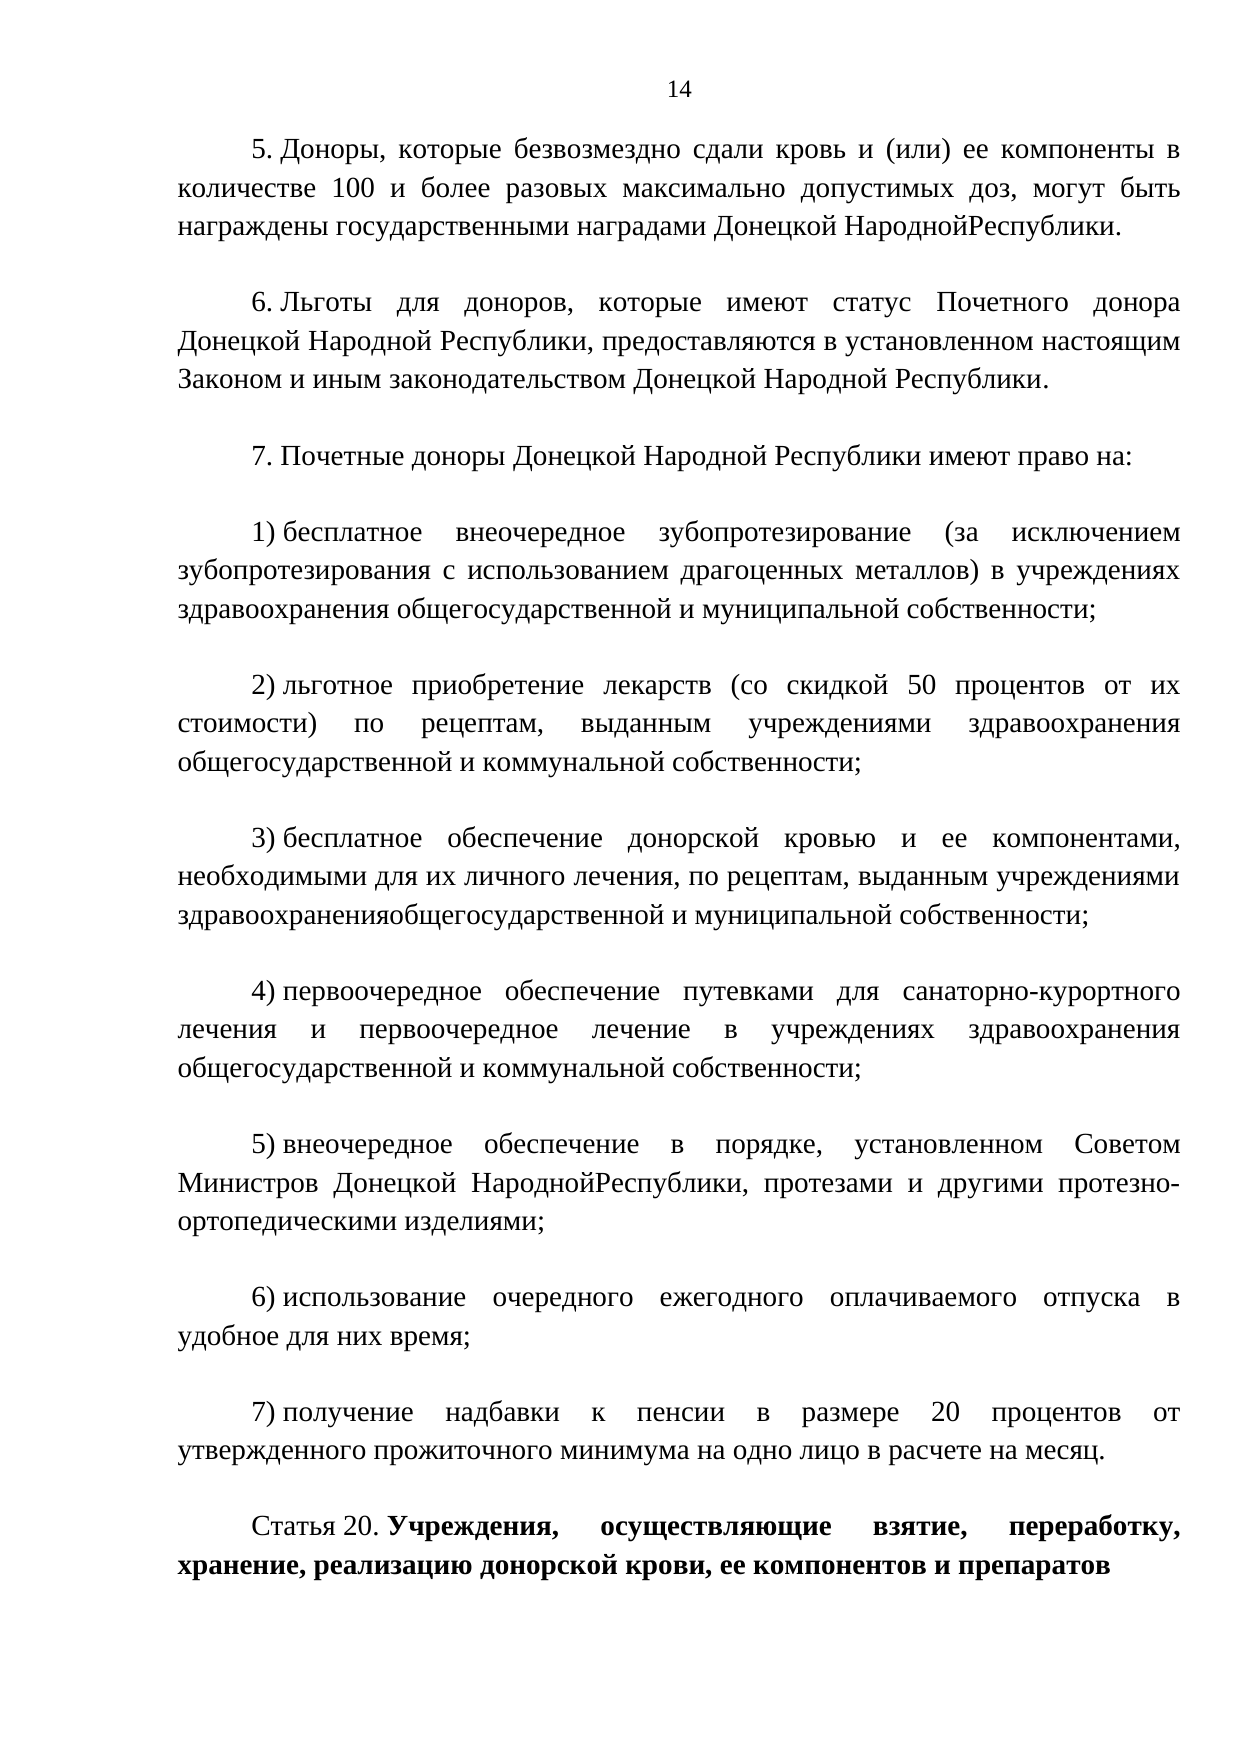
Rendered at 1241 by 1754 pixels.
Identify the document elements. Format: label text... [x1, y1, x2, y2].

list льготное приобретение лекарств (со скидкой 50 процентов от их стоимости) по рецептам, выданным учреждениями здравоохранения общегосударственной и коммунальной собственности; [177, 667, 1181, 777]
text Статья 20. Учреждения, осуществляющие взятие, переработку, хранение, реализацию донорской крови, ее компонентов и препаратов [177, 1508, 1181, 1581]
list получение надбавки к пенсии в размере 20 процентов от утвержденного прожиточного минимума на одно лицо в расчете на месяц. [177, 1394, 1181, 1466]
list Почетные доноры Донецкой Народной Республики имеют право на: [177, 438, 1181, 471]
list бесплатное обеспечение донорской кровью и ее компонентами, необходимыми для их личного лечения, по рецептам, выданным учреждениями здравоохраненияобщегосударственной и муниципальной собственности; [177, 820, 1181, 931]
list внеочередное обеспечение в порядке, установленном Советом Министров Донецкой НароднойРеспублики, протезами и другими протезно-ортопедическими изделиями; [177, 1126, 1181, 1237]
list использование очередного ежегодного оплачиваемого отпуска в удобное для них время; [177, 1279, 1181, 1351]
list бесплатное внеочередное зубопротезирование (за исключением зубопротезирования с использованием драгоценных металлов) в учреждениях здравоохранения общегосударственной и муниципальной собственности; [177, 514, 1181, 624]
list первоочередное обеспечение путевками для санаторно-курортного лечения и первоочередное лечение в учреждениях здравоохранения общегосударственной и коммунальной собственности; [177, 973, 1181, 1084]
list Льготы для доноров, которые имеют статус Почетного донора Донецкой Народной Республики, предоставляются в установленном настоящим Законом и иным законодательством Донецкой Народной Республики. [177, 284, 1181, 395]
list Доноры, которые безвозмездно сдали кровь и (или) ее компоненты в количестве 100 и более разовых максимально допустимых доз, могут быть награждены государственными наградами Донецкой НароднойРеспублики. [177, 131, 1181, 242]
